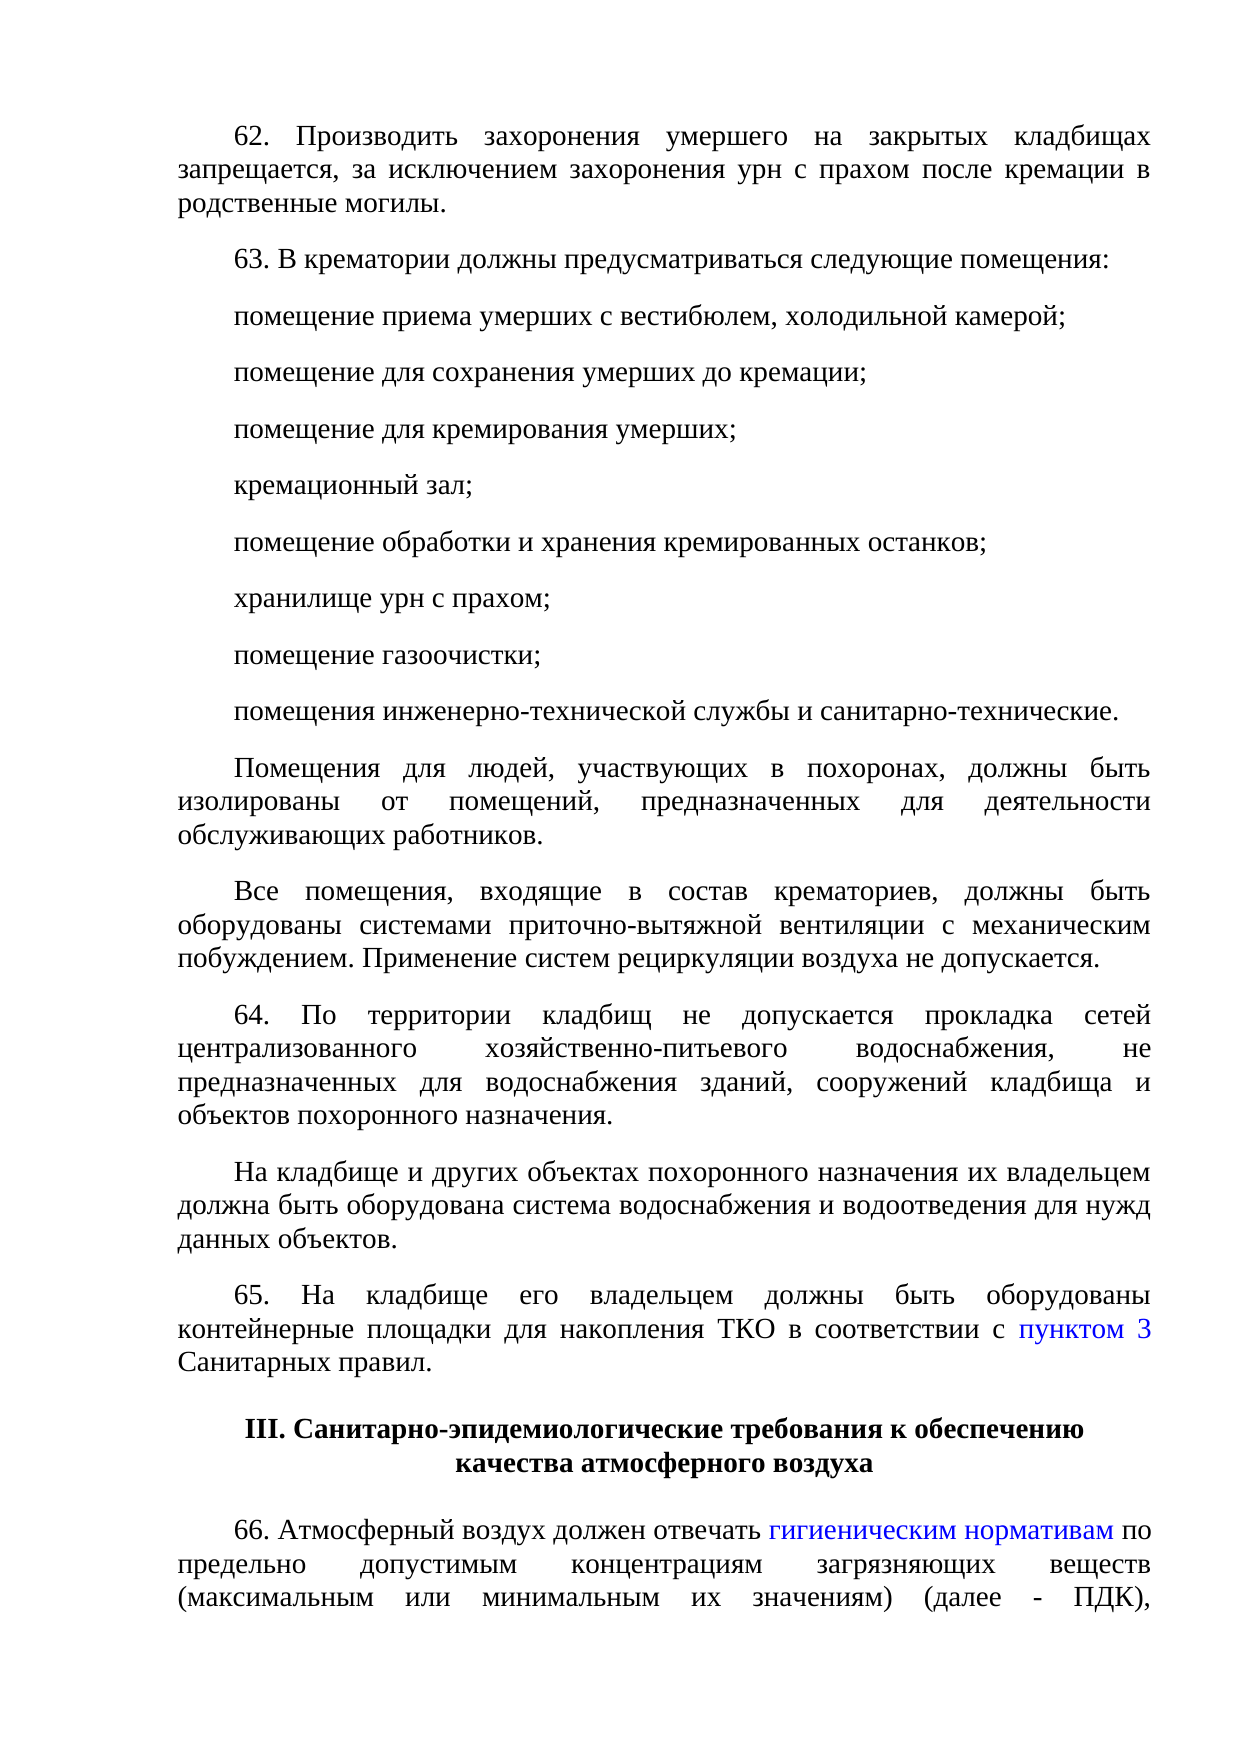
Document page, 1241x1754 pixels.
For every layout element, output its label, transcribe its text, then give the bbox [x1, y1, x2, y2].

text 62. Производить захоронения умершего на закрытых кладбищах запрещается, за исключением захоронения урн с прахом после кремации в родственные могилы. [177, 118, 1152, 219]
text 64. По территории кладбищ не допускается прокладка сетей централизованного хозяйственно-питьевого водоснабжения, не предназначенных для водоснабжения зданий, сооружений кладбища и объектов похоронного назначения. [177, 997, 1152, 1131]
text На кладбище и других объектах похоронного назначения их владельцем должна быть оборудована система водоснабжения и водоотведения для нужд данных объектов. [177, 1154, 1152, 1254]
text помещение приема умерших с вестибюлем, холодильной камерой; [177, 298, 1152, 332]
text помещение для кремирования умерших; [177, 411, 1152, 444]
text хранилище урн с прахом; [177, 580, 1152, 614]
text 63. В крематории должны предусматриваться следующие помещения: [177, 242, 1152, 275]
text Помещения для людей, участвующих в похоронах, должны быть изолированы от помещений, предназначенных для деятельности обслуживающих работников. [177, 750, 1152, 850]
title качества атмосферного воздуха [177, 1445, 1152, 1479]
text помещение обработки и хранения кремированных останков; [177, 524, 1152, 557]
text 65. На кладбище его владельцем должны быть оборудованы контейнерные площадки для накопления ТКО в соответствии с пунктом 3 Санитарных правил. [177, 1277, 1152, 1378]
text Все помещения, входящие в состав крематориев, должны быть оборудованы системами приточно-вытяжной вентиляции с механическим побуждением. Применение систем рециркуляции воздуха не допускается. [177, 873, 1152, 974]
title III. Санитарно-эпидемиологические требования к обеспечению [177, 1412, 1152, 1445]
text кремационный зал; [177, 467, 1152, 501]
text помещение газоочистки; [177, 637, 1152, 670]
text помещения инженерно-технической службы и санитарно-технические. [177, 693, 1152, 727]
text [177, 1512, 1152, 1613]
text помещение для сохранения умерших до кремации; [177, 354, 1152, 388]
